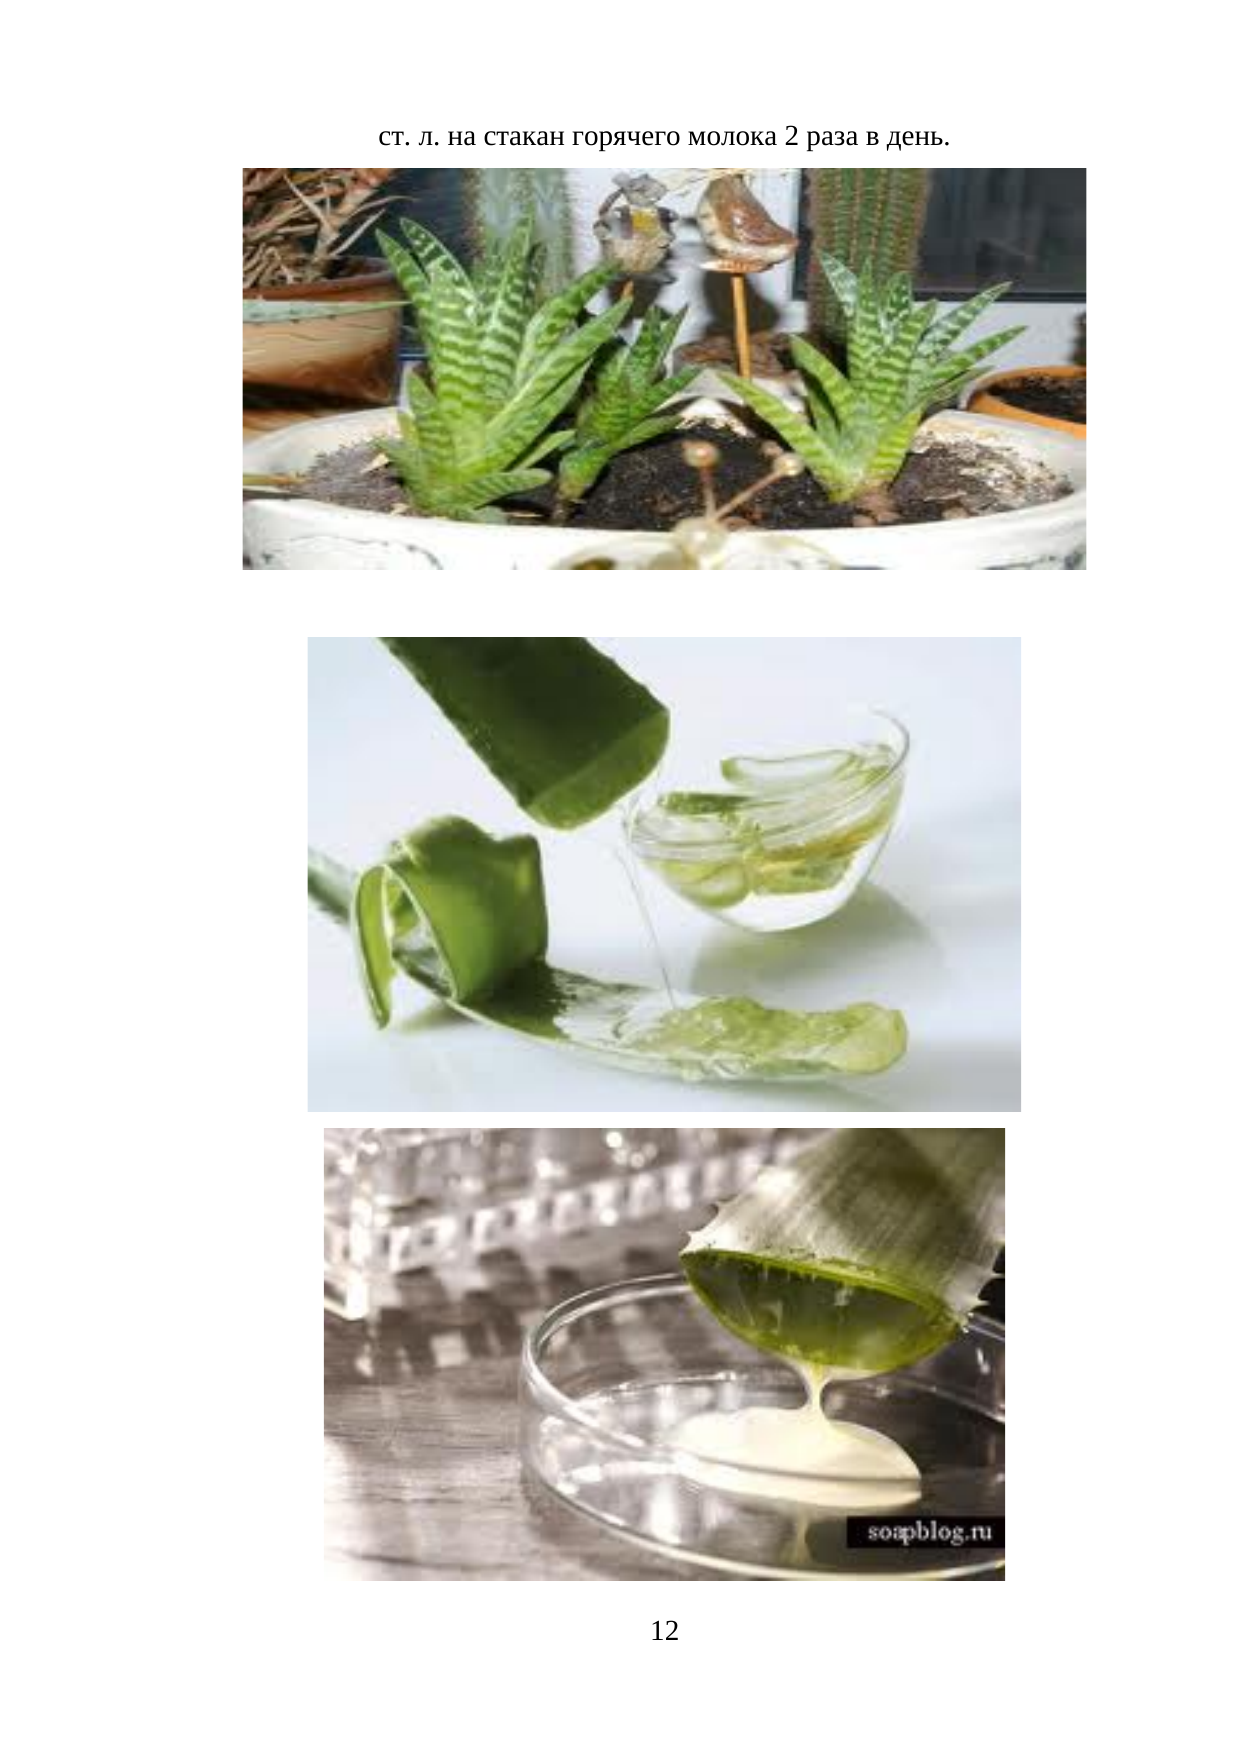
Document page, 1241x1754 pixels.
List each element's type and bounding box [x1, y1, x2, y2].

text [177, 118, 1152, 570]
picture [307, 637, 1022, 1112]
picture [242, 168, 1087, 570]
picture [323, 1128, 1005, 1581]
